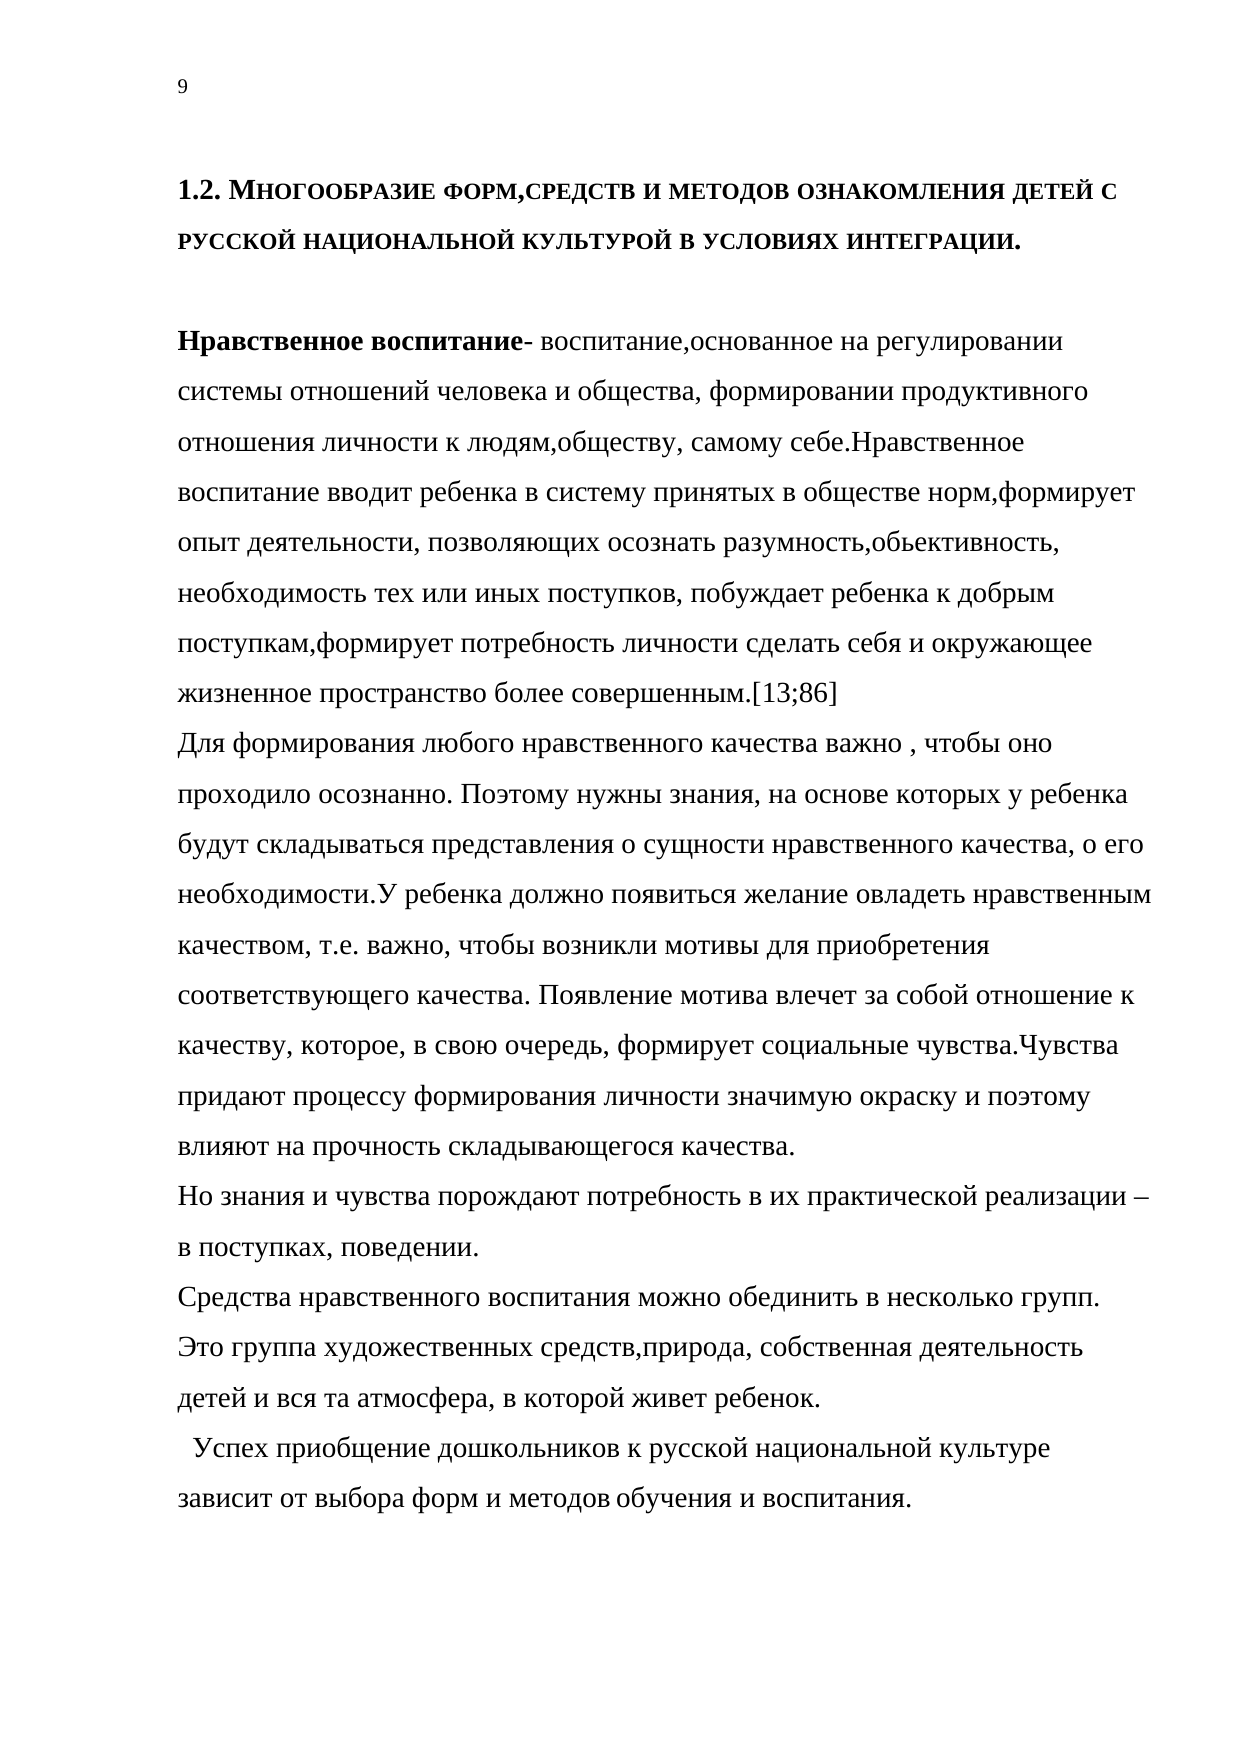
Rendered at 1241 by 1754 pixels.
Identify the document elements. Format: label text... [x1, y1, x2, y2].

text Средства нравственного воспитания можно обединить в несколько групп. [177, 1279, 1152, 1313]
text Это группа художественных средств,природа, собственная деятельность детей и вся та атмосфера, в которой живет ребенок. [177, 1329, 1152, 1413]
text Но знания и чувства порождают потребность в их практической реализации – в поступках, поведении. [177, 1178, 1152, 1262]
text Для формирования любого нравственного качества важно , чтобы оно проходило осознанно. Поэтому нужны знания, на основе которых у ребенка будут складываться представления о сущности нравственного качества, о его необходимости.У ребенка должно появиться желание овладеть нравственным качеством, т.е. важно, чтобы возникли мотивы для приобретения соответствующего качества. Появление мотива влечет за собой отношение к качеству, которое, в свою очередь, формирует социальные чувства.Чувства придают процессу формирования личности значимую окраску и поэтому влияют на прочность складывающегося качества. [177, 726, 1152, 1162]
text Нравственное воспитание- воспитание,основанное на регулировании системы отношений человека и общества, формировании продуктивного отношения личности к людям,обществу, самому себе.Нравственное воспитание вводит ребенка в систему принятых в обществе норм,формирует опыт деятельности, позволяющих осознать разумность,обьективность, необходимость тех или иных поступков, побуждает ребенка к добрым поступкам,формирует потребность личности сделать себя и окружающее жизненное пространство более совершенным.[13;86] [177, 323, 1152, 709]
text 1.2. Многообразие форм,средств и методов ознакомления детей с русской национальной культурой в условиях интеграции. [177, 172, 1152, 256]
text Успех приобщение дошкольников к русской национальной культуре зависит от выбора форм и методов обучения и воспитания. [177, 1430, 1152, 1514]
